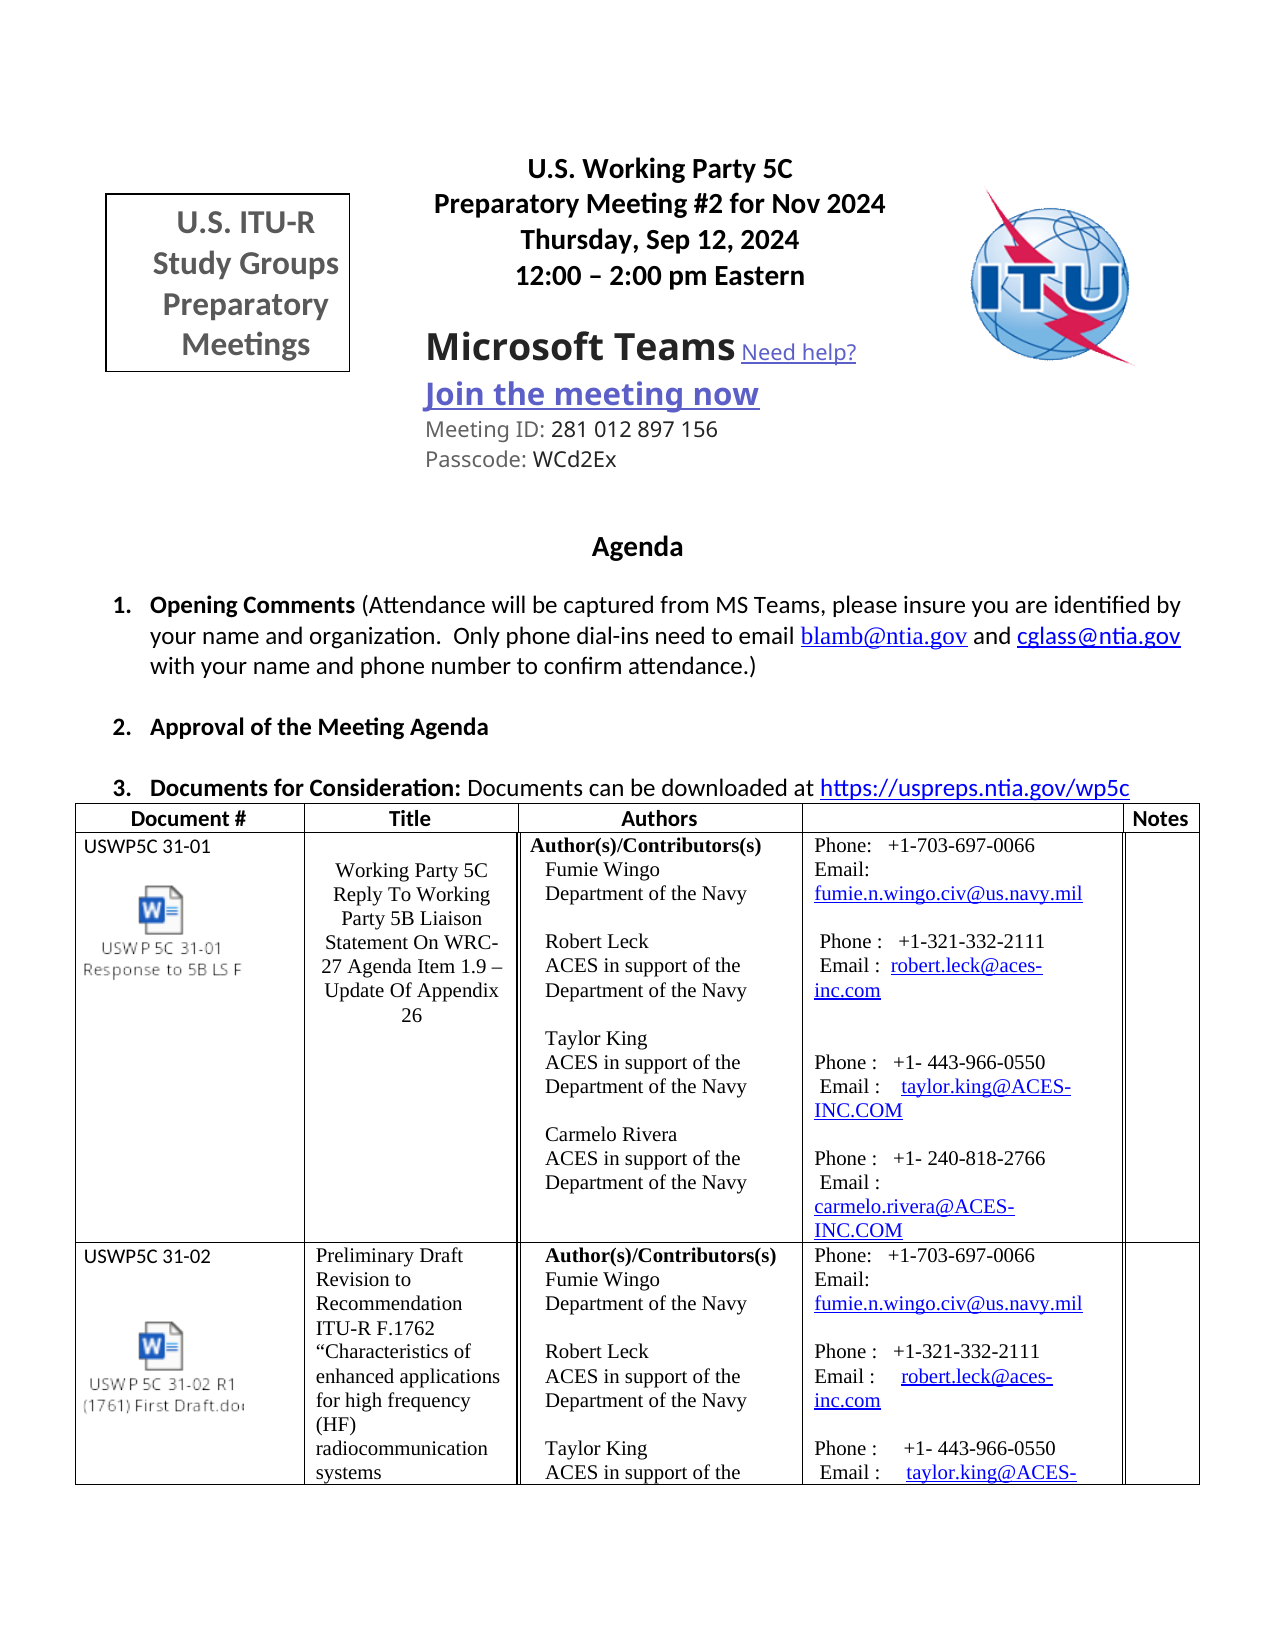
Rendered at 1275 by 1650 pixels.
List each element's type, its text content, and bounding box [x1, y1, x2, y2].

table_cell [305, 1243, 516, 1484]
picture [958, 185, 1142, 367]
table_cell Author(s)/Contributors(s) Fumie Wingo Department of the Navy Robert Leck ACES in support of the Department of the Navy Taylor King ACES in support of the Department of the Navy Carmelo Rivera ACES in support of the Department of the Navy [521, 833, 802, 1242]
table_header [803, 804, 1123, 832]
text Agenda [75, 528, 1200, 563]
table_header [906, 150, 1171, 528]
table_header Notes [1124, 804, 1199, 832]
table_cell USWP5C 31-01 [76, 833, 304, 1242]
table_header Document # [76, 804, 304, 832]
list Documents for Consideration: Documents can be downloaded at https://uspreps.ntia.gov/wp5c [112, 772, 1200, 803]
table_cell [1126, 833, 1199, 1242]
list Approval of the Meeting Agenda [112, 711, 1200, 742]
table_cell Working Party 5C Reply To Working Party 5B Liaison Statement On WRC-27 Agenda Item 1.9 – Update Of Appendix 26 [305, 833, 516, 1242]
table_header [104, 150, 414, 528]
table_header U.S. Working Party 5C Preparatory Meeting #2 for Nov 2024 Thursday, Sep 12, 2024 12:00 – 2:00 pm Eastern Microsoft Teams Need help? Join the meeting now Meeting ID: 281 012 897 156 Passcode: WCd2Ex [414, 150, 906, 528]
table_cell Phone: +1-703-697-0066 Email: fumie.n.wingo.civ@us.navy.mil Phone : +1-321-332-2111 Email : robert.leck@aces-inc.com Phone : +1- 443-966-0550 Email : taylor.king@ACES-INC.COM Phone : +1- 240-818-2766 Email : carmelo.rivera@ACES-INC.COM [803, 833, 1122, 1242]
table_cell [521, 1243, 802, 1484]
table_cell [1126, 1243, 1199, 1484]
table_header Authors [519, 804, 802, 832]
table_cell USWP5C 31-02 [76, 1243, 304, 1484]
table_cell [803, 1243, 1122, 1484]
list Opening Comments (Attendance will be captured from MS Teams, please insure you are identified by your name and organization. Only phone dial-ins need to email blamb@ntia.gov and cglass@ntia.gov with your name and phone number to confirm attendance.) [112, 589, 1200, 681]
table_header Title [305, 804, 518, 832]
